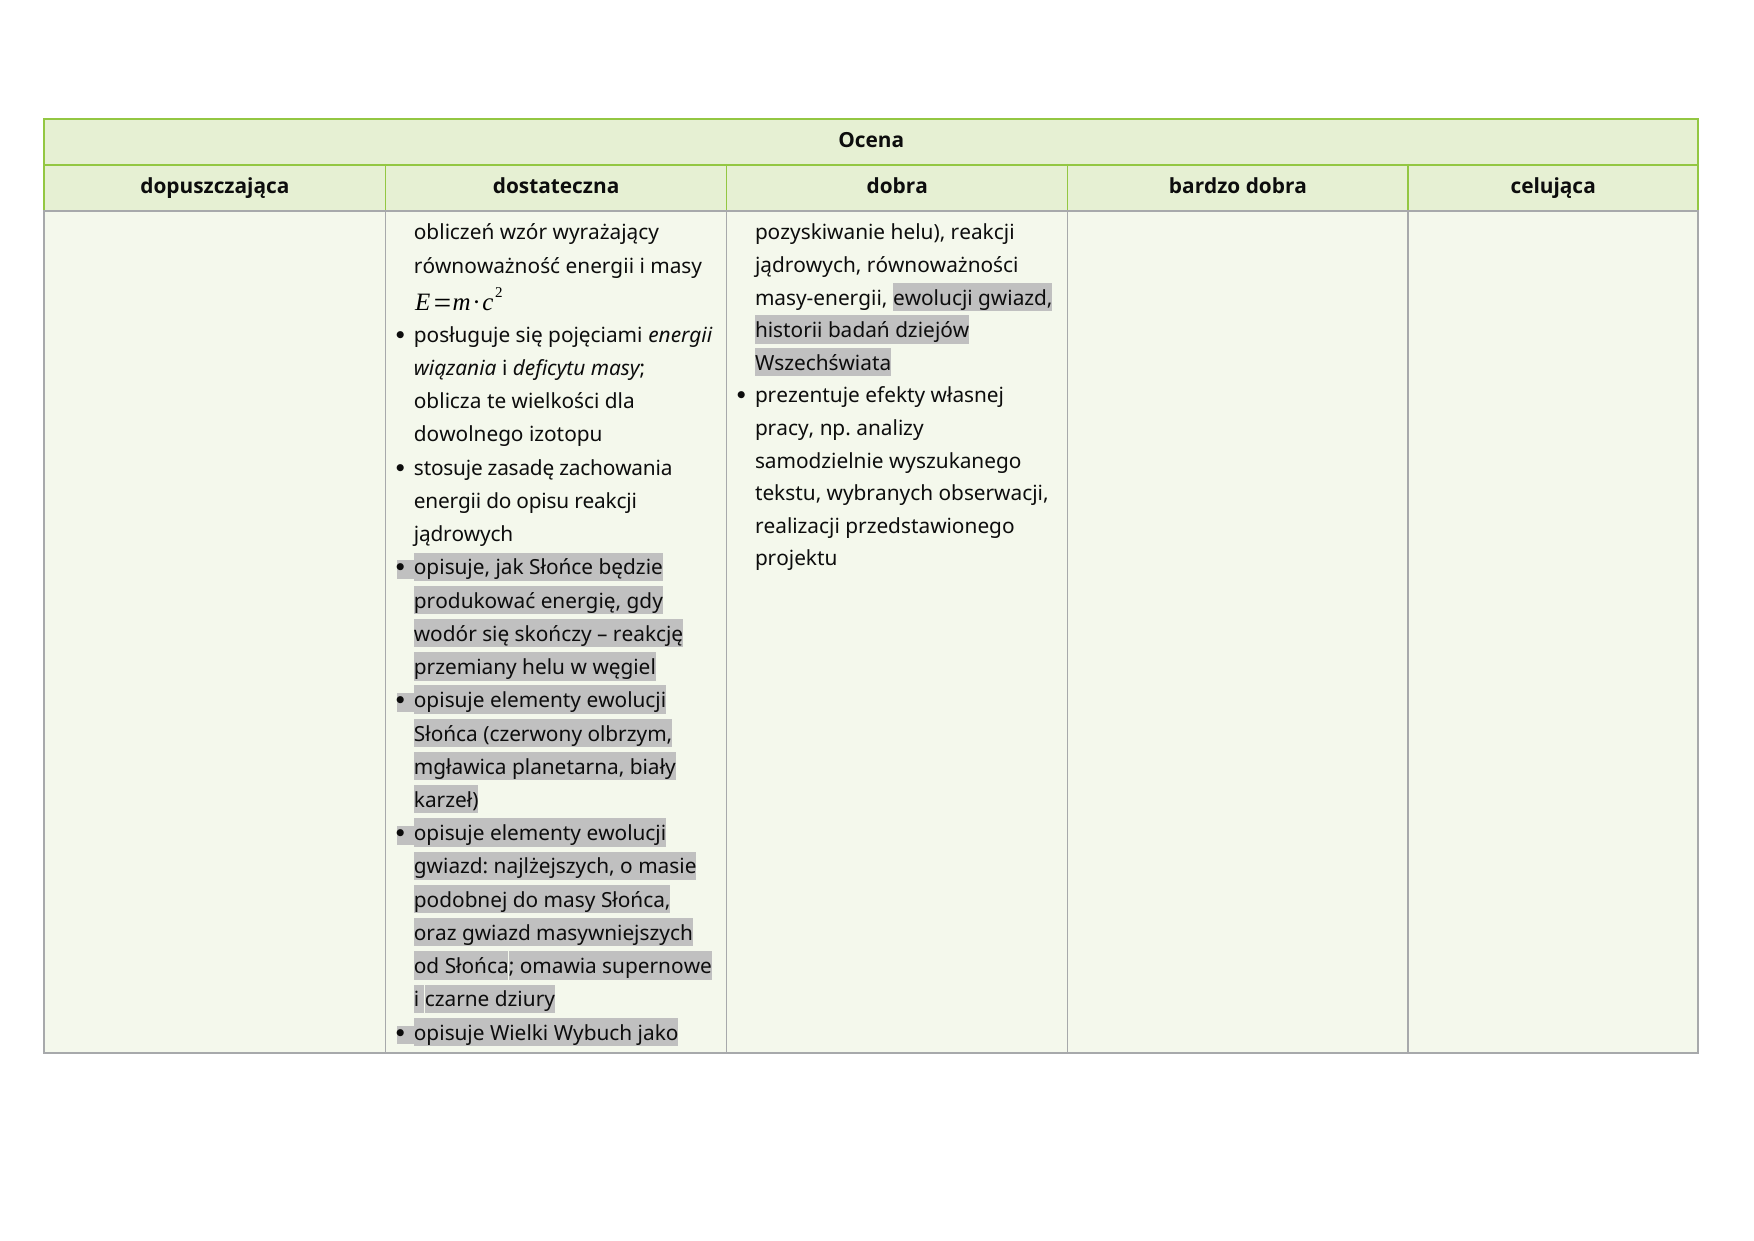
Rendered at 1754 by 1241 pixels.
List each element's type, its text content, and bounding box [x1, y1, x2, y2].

table_header Ocena [45, 120, 1697, 164]
table_cell dostateczna [386, 166, 726, 210]
table_cell bardzo dobra [1068, 166, 1407, 210]
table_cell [386, 212, 726, 1052]
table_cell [1068, 212, 1407, 1052]
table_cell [45, 212, 385, 1052]
table_cell celująca [1409, 166, 1697, 210]
table_cell dopuszczająca [45, 166, 385, 210]
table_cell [727, 212, 1067, 1052]
table_cell dobra [727, 166, 1067, 210]
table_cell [1409, 212, 1697, 1052]
